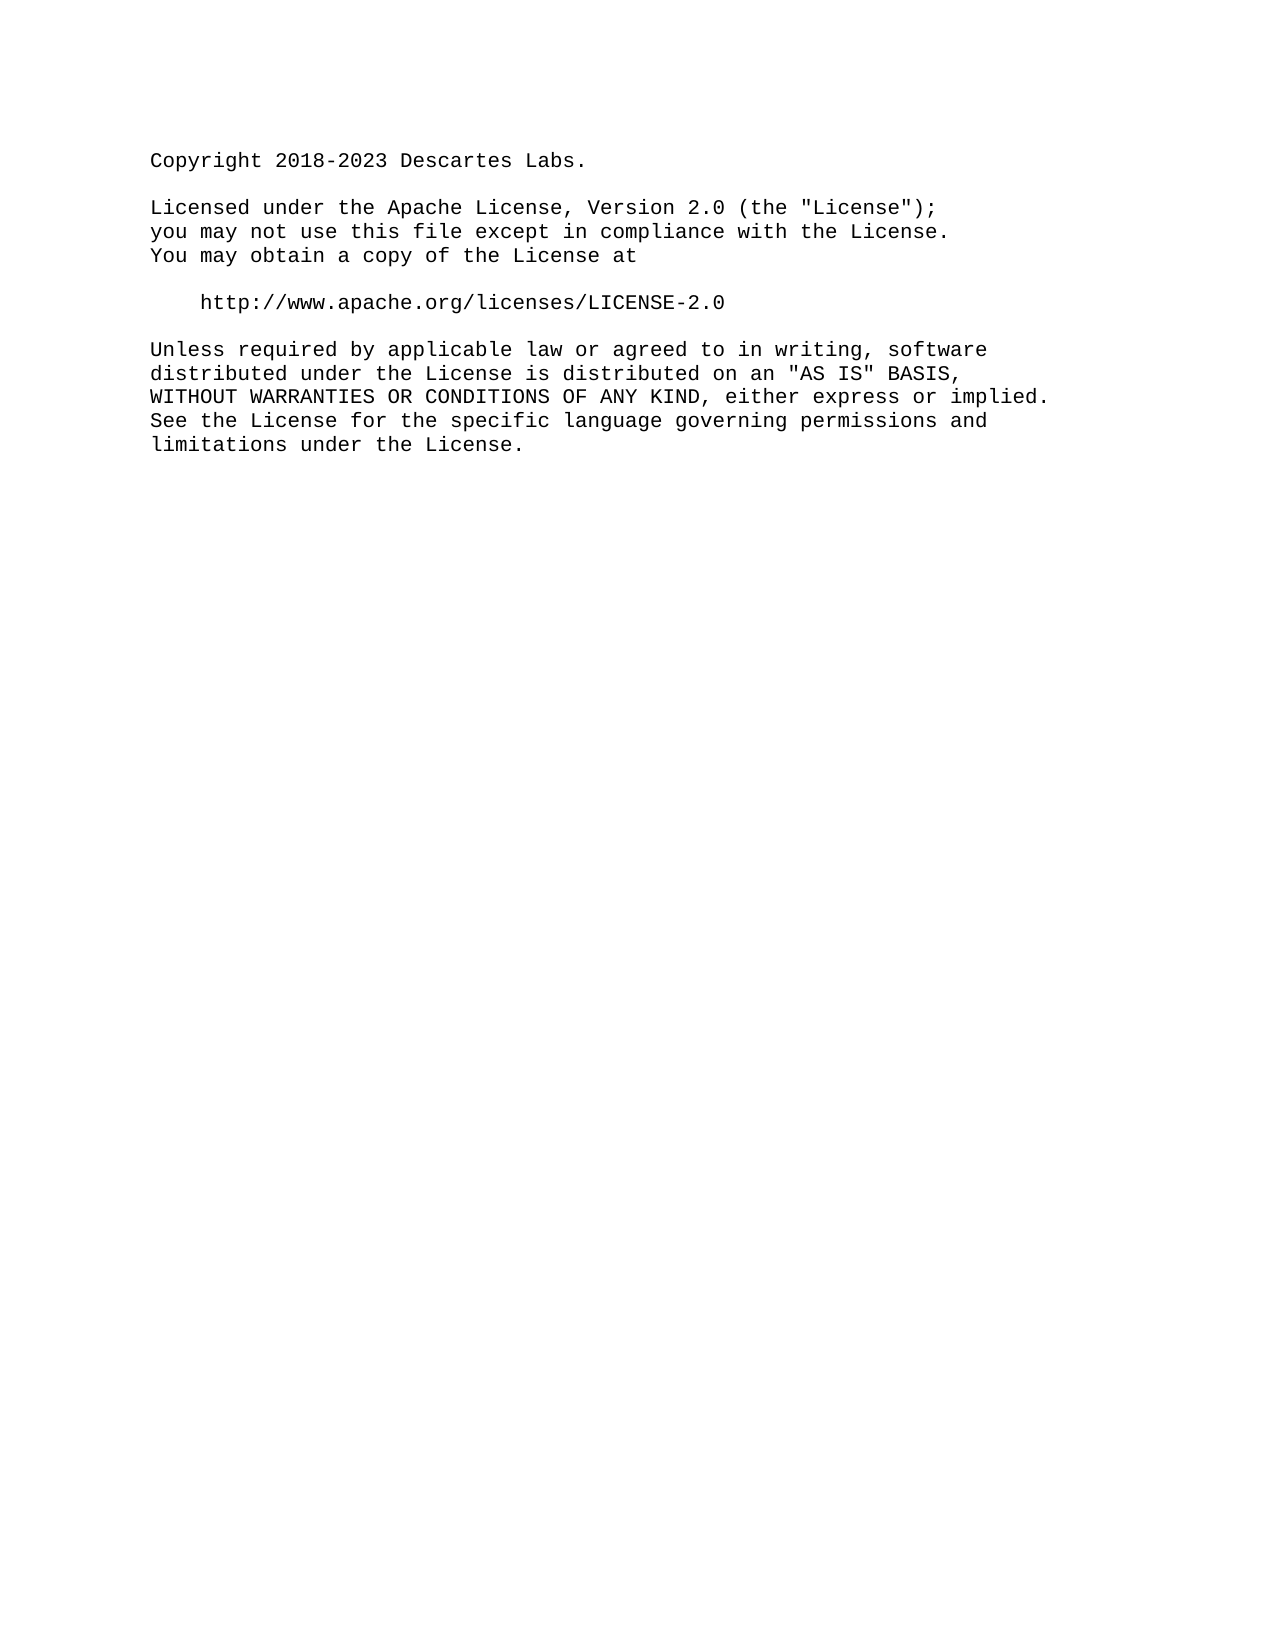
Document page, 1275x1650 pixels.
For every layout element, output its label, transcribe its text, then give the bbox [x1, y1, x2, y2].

text Unless required by applicable law or agreed to in writing, software [150, 339, 1125, 363]
text distributed under the License is distributed on an "AS IS" BASIS, [150, 363, 1125, 386]
text limitations under the License. [150, 434, 1125, 457]
text Licensed under the Apache License, Version 2.0 (the "License"); [150, 197, 1125, 221]
text http://www.apache.org/licenses/LICENSE-2.0 [150, 292, 1125, 316]
text you may not use this file except in compliance with the License. [150, 221, 1125, 244]
text WITHOUT WARRANTIES OR CONDITIONS OF ANY KIND, either express or implied. [150, 386, 1125, 410]
text Copyright 2018-2023 Descartes Labs. [150, 150, 1125, 174]
text See the License for the specific language governing permissions and [150, 410, 1125, 434]
text You may obtain a copy of the License at [150, 244, 1125, 268]
